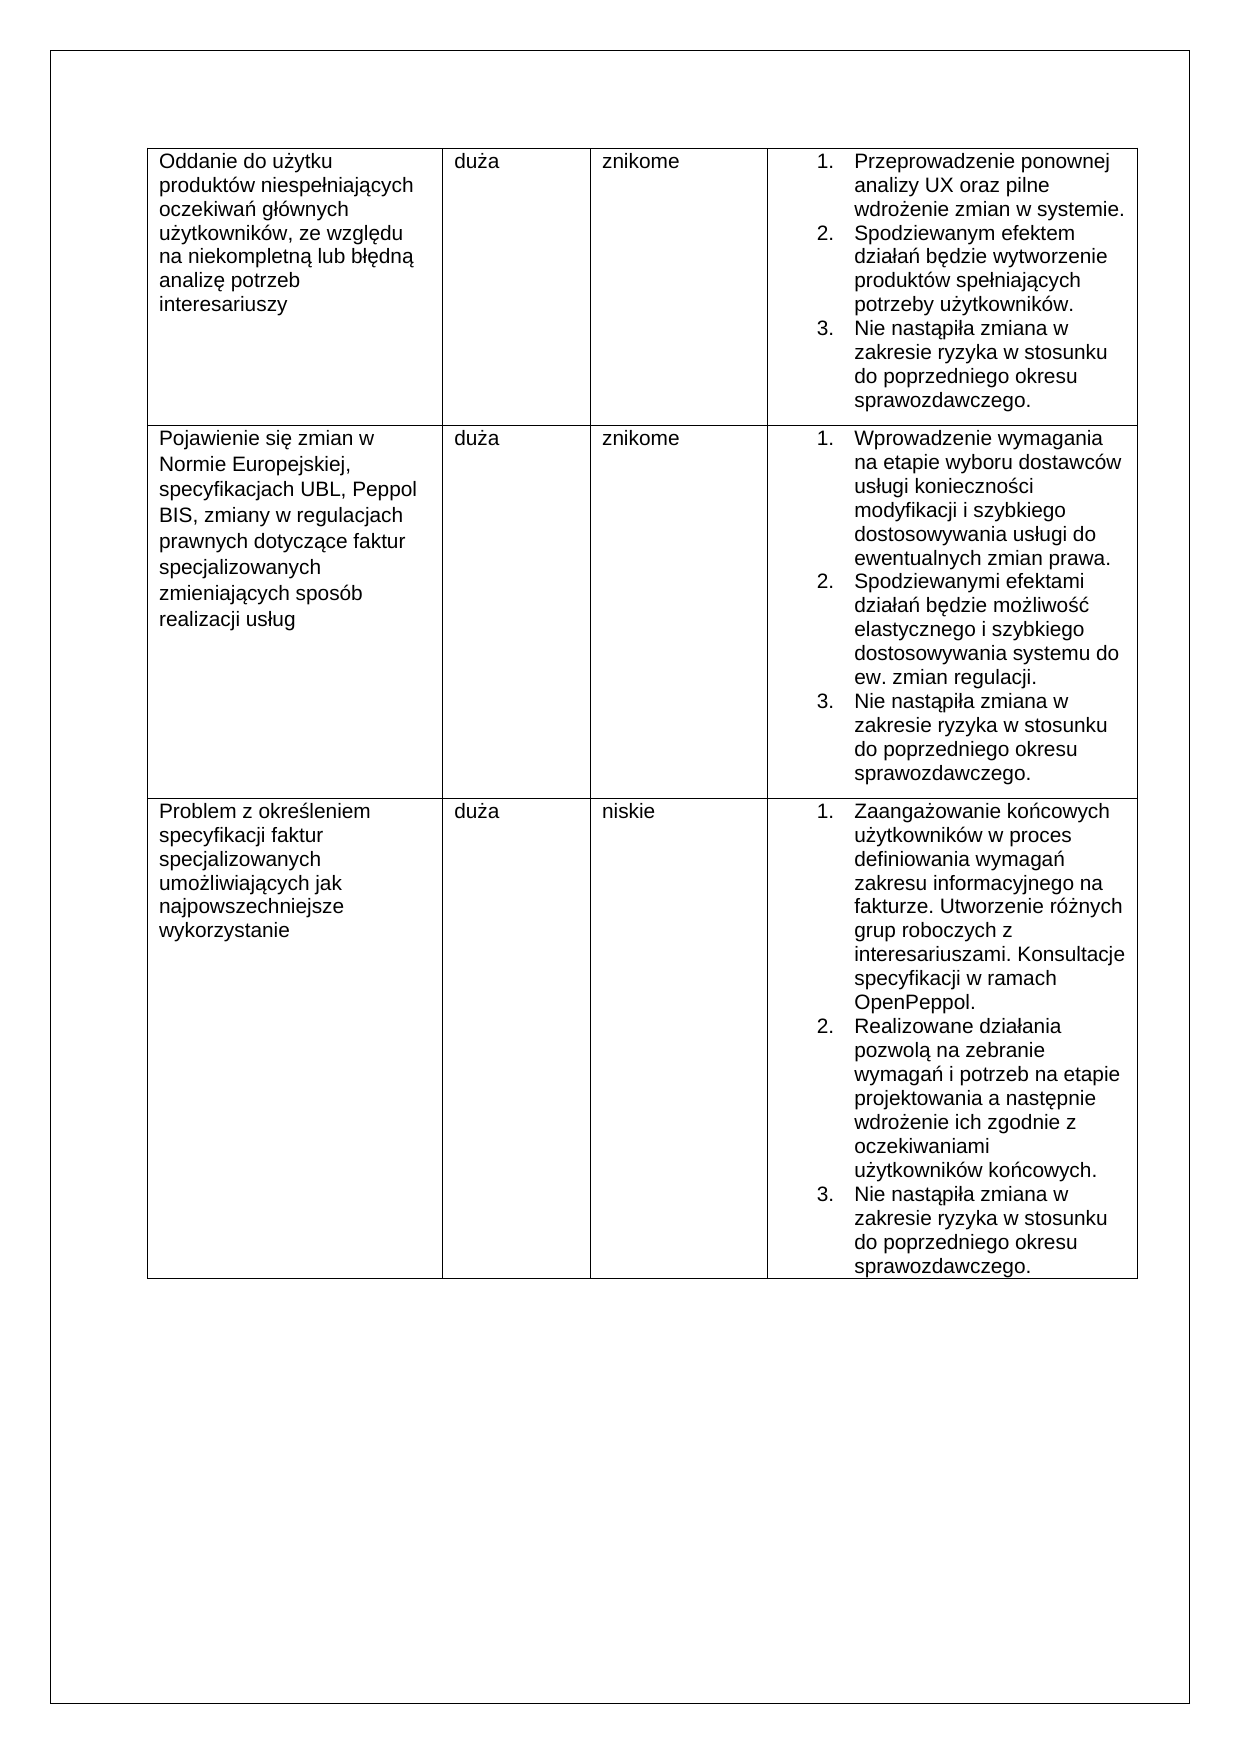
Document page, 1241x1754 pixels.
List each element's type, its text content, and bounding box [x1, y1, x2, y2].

table_cell duża [443, 426, 590, 797]
table_cell Wprowadzenie wymagania na etapie wyboru dostawców usługi konieczności modyfikacji i szybkiego dostosowywania usługi do ewentualnych zmian prawa. Spodziewanymi efektami działań będzie możliwość elastycznego i szybkiego dostosowywania systemu do ew. zmian regulacji. Nie nastąpiła zmiana w zakresie ryzyka w stosunku do poprzedniego okresu sprawozdawczego. [768, 426, 1137, 797]
table_cell Pojawienie się zmian w Normie Europejskiej, specyfikacjach UBL, Peppol BIS, zmiany w regulacjach prawnych dotyczące faktur specjalizowanych zmieniających sposób realizacji usług [148, 426, 442, 797]
table_cell niskie [591, 799, 767, 1278]
table_cell znikome [591, 426, 767, 797]
table_cell duża [443, 799, 590, 1278]
table_cell duża [443, 149, 590, 424]
table_cell Zaangażowanie końcowych użytkowników w proces definiowania wymagań zakresu informacyjnego na fakturze. Utworzenie różnych grup roboczych z interesariuszami. Konsultacje specyfikacji w ramach OpenPeppol. Realizowane działania pozwolą na zebranie wymagań i potrzeb na etapie projektowania a następnie wdrożenie ich zgodnie z oczekiwaniami użytkowników końcowych. Nie nastąpiła zmiana w zakresie ryzyka w stosunku do poprzedniego okresu sprawozdawczego. [768, 799, 1137, 1278]
table_cell Przeprowadzenie ponownej analizy UX oraz pilne wdrożenie zmian w systemie. Spodziewanym efektem działań będzie wytworzenie produktów spełniających potrzeby użytkowników. Nie nastąpiła zmiana w zakresie ryzyka w stosunku do poprzedniego okresu sprawozdawczego. [768, 149, 1137, 424]
table_cell Problem z określeniem specyfikacji faktur specjalizowanych umożliwiających jak najpowszechniejsze wykorzystanie [148, 799, 442, 1278]
table_cell znikome [591, 149, 767, 424]
table_cell Oddanie do użytku produktów niespełniających oczekiwań głównych użytkowników, ze względu na niekompletną lub błędną analizę potrzeb interesariuszy [148, 149, 442, 424]
